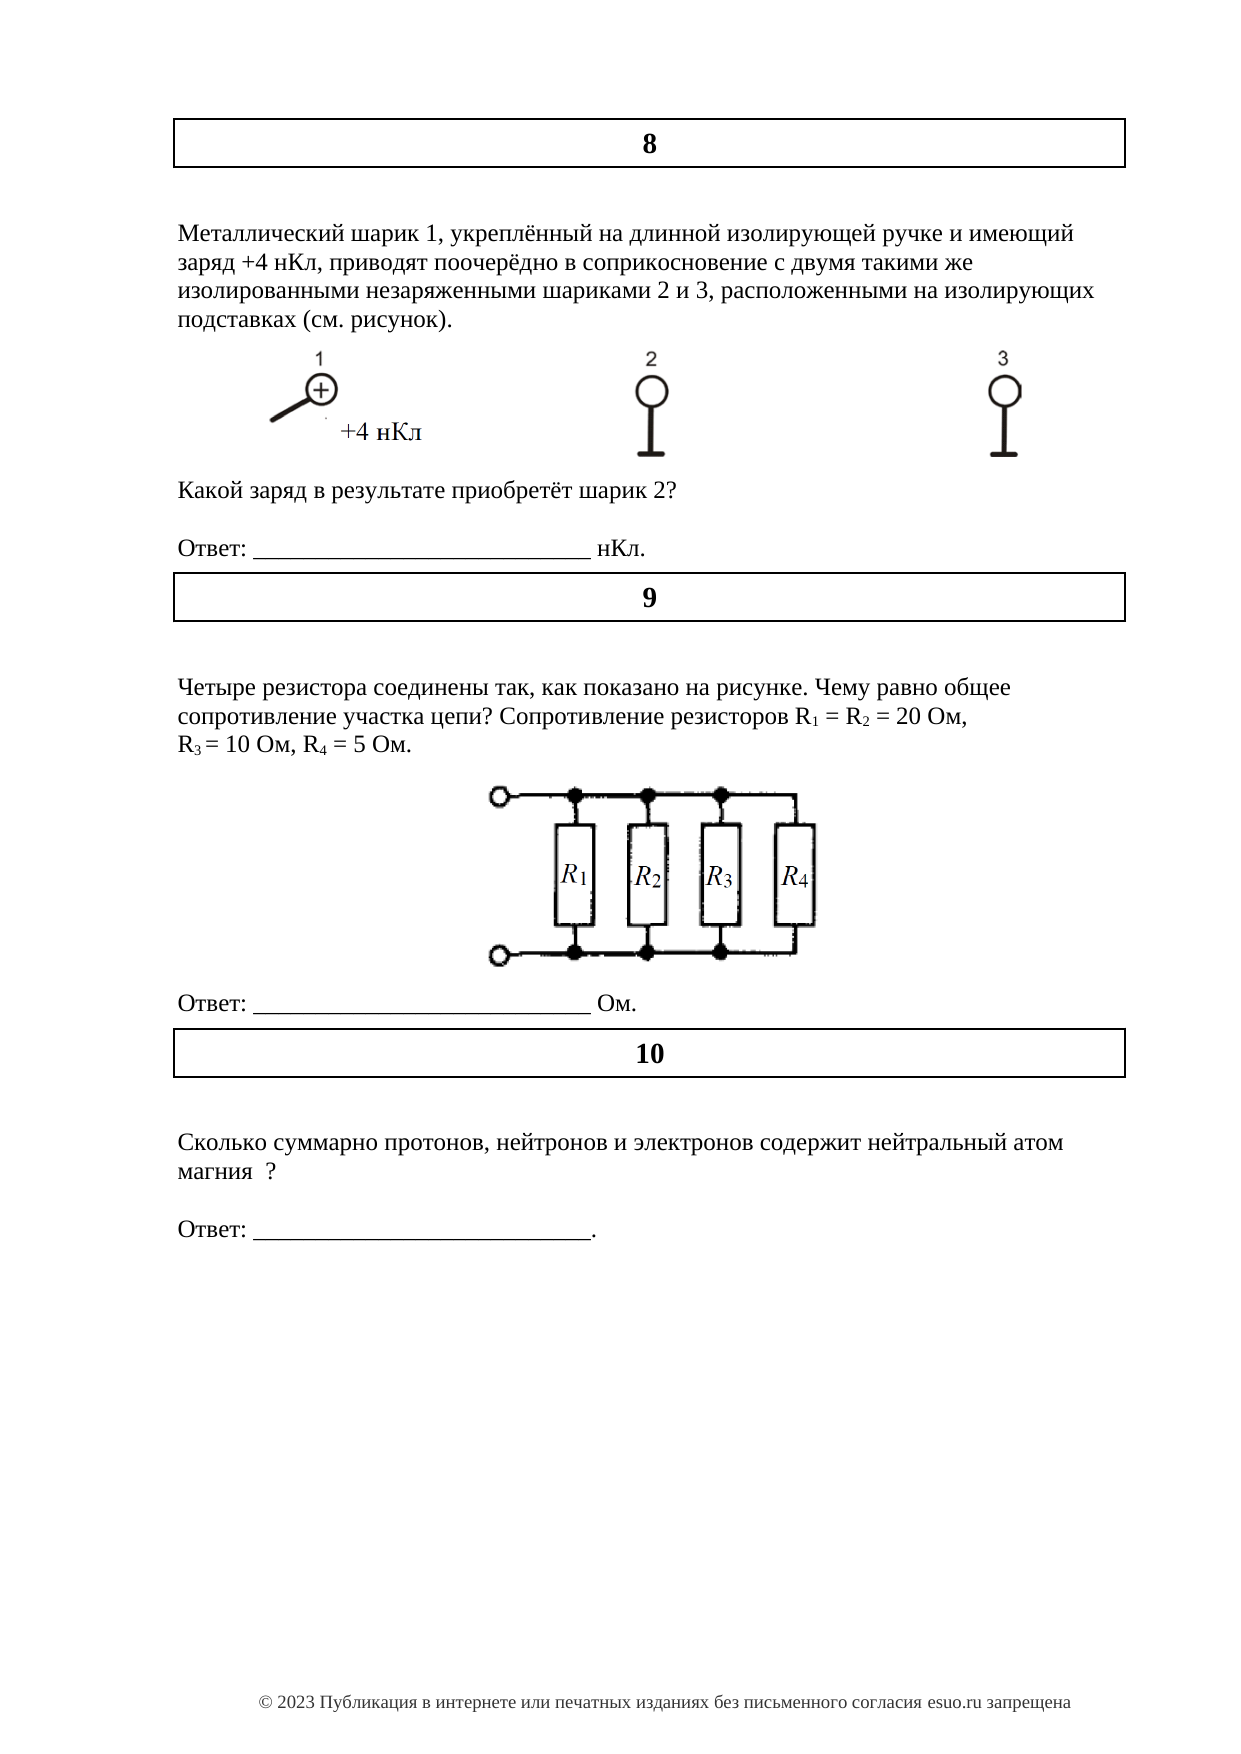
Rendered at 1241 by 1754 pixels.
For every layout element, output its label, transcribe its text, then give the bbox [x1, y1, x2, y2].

text Четыре резистора соединены так, как показано на рисунке. Чему равно общее сопротивление участка цепи? Сопротивление резисторов R1 = R2 = 20 Ом, R3 = 10 Ом, R4 = 5 Ом. [177, 672, 1122, 758]
text Какой заряд в результате приобретёт шарик 2? Ответ: ___________________________ нКл. [177, 476, 1122, 562]
subtitle 9 [175, 574, 1124, 620]
text Металлический шарик 1, укреплённый на длинной изолирующей ручке и имеющий заряд +4 нКл, приводят поочерёдно в соприкосновение с двумя такими же изолированными незаряженными шариками 2 и 3, расположенными на изолирующих подставках (см. рисунок). [177, 218, 1122, 333]
subtitle 8 [175, 120, 1124, 166]
picture [470, 768, 830, 979]
text Сколько суммарно протонов, нейтронов и электронов содержит нейтральный атом магния ? Ответ: ___________________________. [177, 1127, 1122, 1242]
subtitle 10 [175, 1030, 1124, 1076]
text Ответ: ___________________________ Ом. [177, 988, 1122, 1017]
picture [265, 343, 1034, 466]
